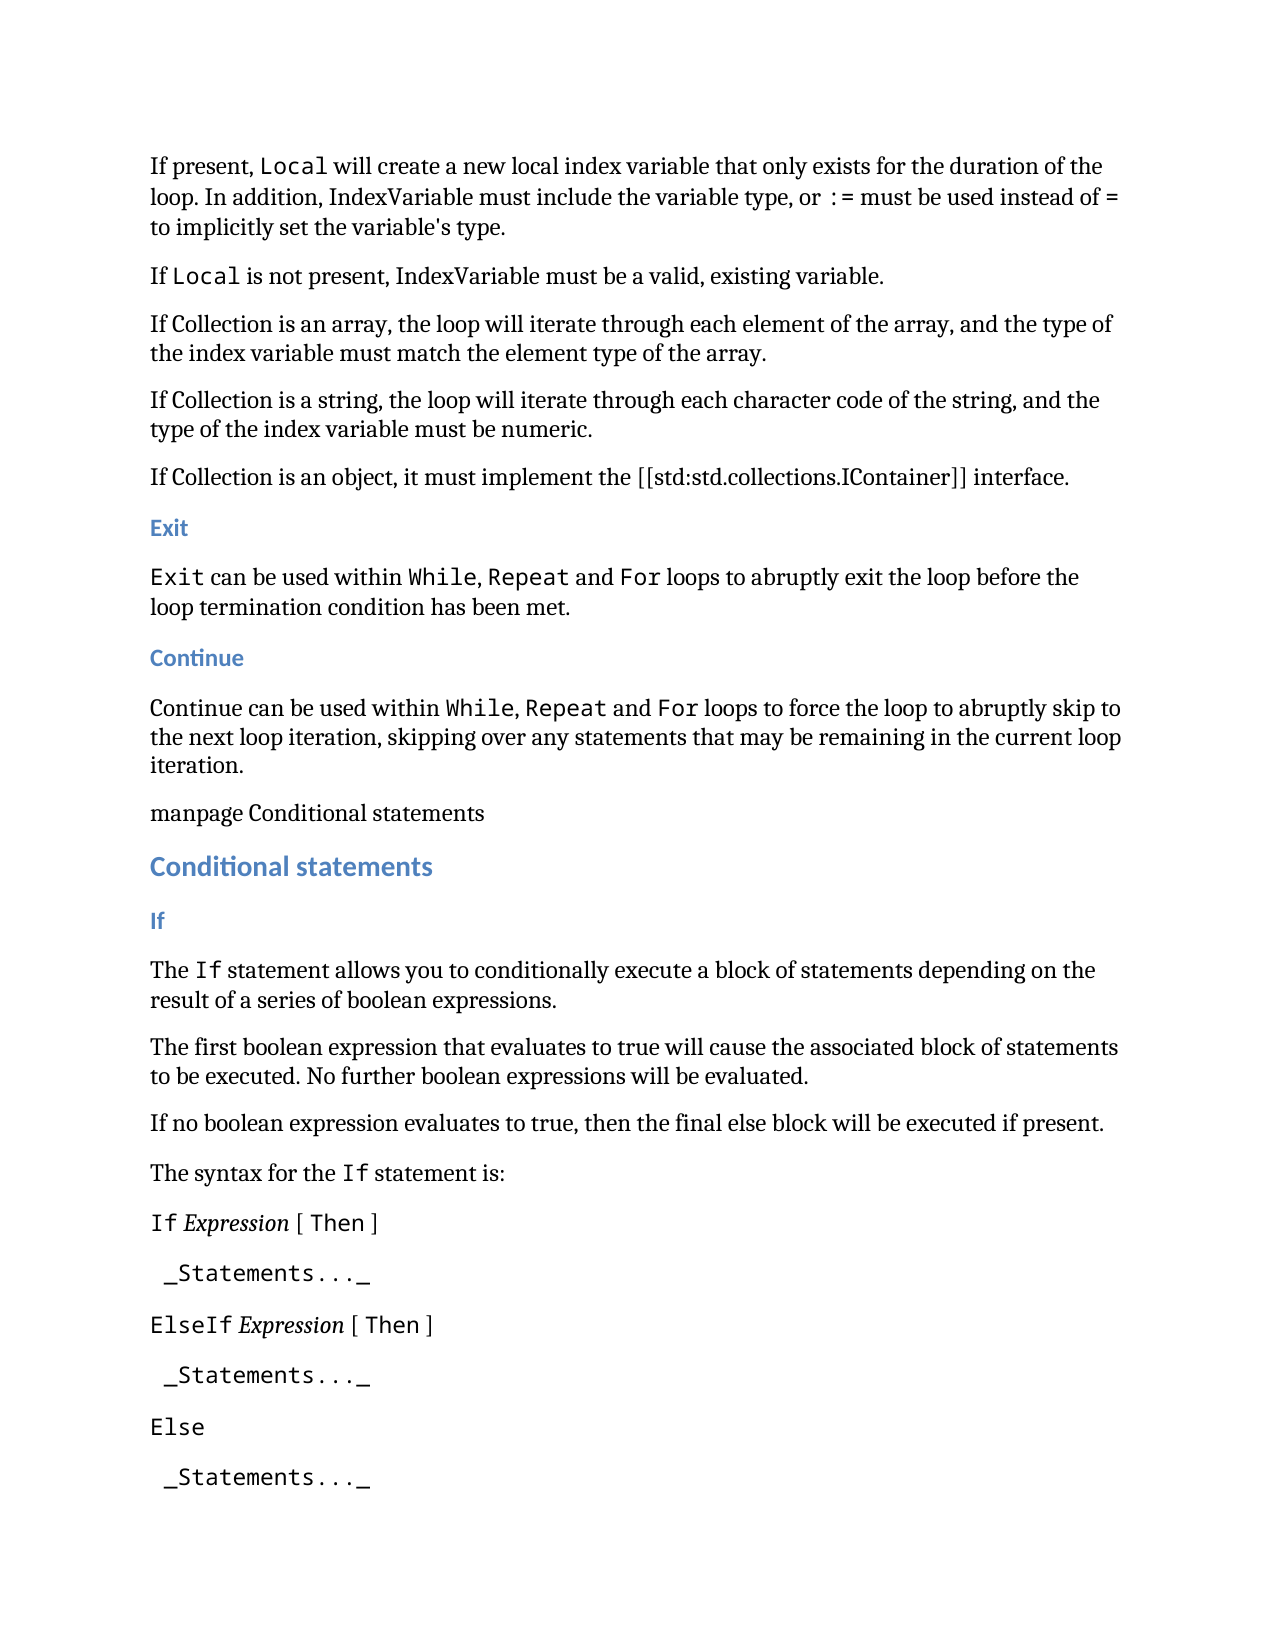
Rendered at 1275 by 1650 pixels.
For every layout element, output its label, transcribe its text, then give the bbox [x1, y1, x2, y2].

text If Expression [ Then ] [150, 1207, 1125, 1238]
subtitle Conditional statements [150, 848, 1125, 884]
subtitle Exit [150, 512, 1125, 543]
text The If statement allows you to conditionally execute a block of statements depending on the result of a series of boolean expressions. [150, 954, 1125, 1014]
text If Collection is an array, the loop will iterate through each element of the array, and the type of the index variable must match the element type of the array. [150, 310, 1125, 367]
text If present, Local will create a new local index variable that only exists for the duration of the loop. In addition, IndexVariable must include the variable type, or := must be used instead of = to implicitly set the variable's type. [150, 150, 1125, 241]
text The first boolean expression that evaluates to true will cause the associated block of statements to be executed. No further boolean expressions will be evaluated. [150, 1033, 1125, 1091]
text Continue can be used within While, Repeat and For loops to force the loop to abruptly skip to the next loop iteration, skipping over any statements that may be remaining in the current loop iteration. [150, 691, 1125, 780]
text Exit can be used within While, Repeat and For loops to abruptly exit the loop before the loop termination condition has been met. [150, 561, 1125, 621]
text If no boolean expression evaluates to true, then the final else block will be executed if present. [150, 1109, 1125, 1138]
subtitle If [150, 905, 1125, 936]
text _Statements..._ [150, 1461, 1125, 1492]
text Else [150, 1411, 1125, 1442]
text If Collection is a string, the loop will iterate through each character code of the string, and the type of the index variable must be numeric. [150, 386, 1125, 444]
subtitle Continue [150, 642, 1125, 673]
text If Local is not present, IndexVariable must be a valid, existing variable. [150, 260, 1125, 291]
text ElseIf Expression [ Then ] [150, 1309, 1125, 1340]
text If Collection is an object, it must implement the [[std:std.collections.IContainer]] interface. [150, 462, 1125, 491]
text The syntax for the If statement is: [150, 1157, 1125, 1188]
text _Statements..._ [150, 1359, 1125, 1390]
text manpage Conditional statements [150, 799, 1125, 828]
text _Statements..._ [150, 1257, 1125, 1288]
